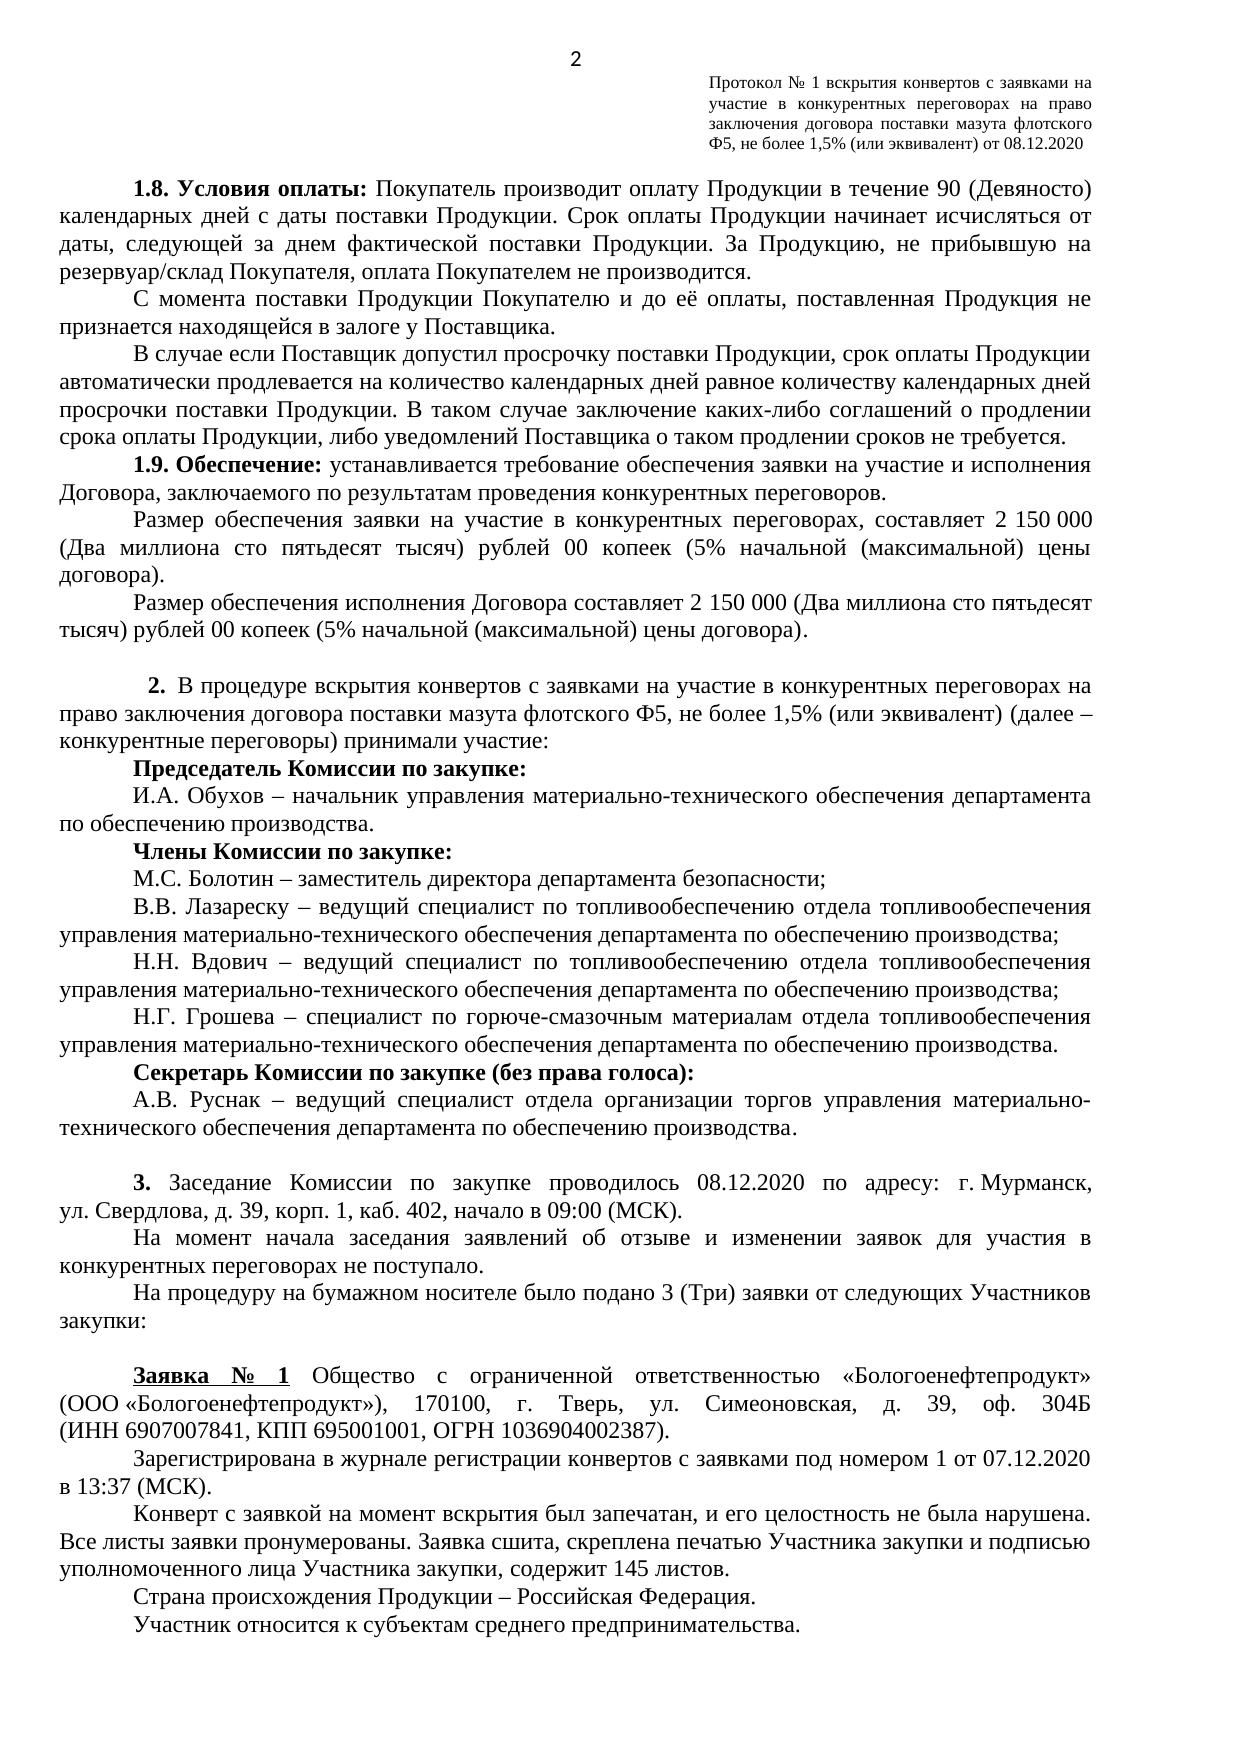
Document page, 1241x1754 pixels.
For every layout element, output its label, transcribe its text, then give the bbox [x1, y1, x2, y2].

text В.В. Лазареску – ведущий специалист по топливообеспечению отдела топливообеспечения управления материально-технического обеспечения департамента по обеспечению производства; [59, 892, 1092, 947]
text Размер обеспечения исполнения Договора составляет 2 150 000 (Два миллиона сто пятьдесят тысяч) рублей 00 копеек (5% начальной (максимальной) цены договора). [59, 588, 1092, 643]
text 3. Заседание Комиссии по закупке проводилось 08.12.2020 по адресу: г. Мурманск, ул. Свердлова, д. 39, корп. 1, каб. 402, начало в 09:00 (МСК). [59, 1168, 1092, 1223]
text Участник относится к субъектам среднего предпринимательства. [59, 1610, 1092, 1637]
text Секретарь Комиссии по закупке (без права голоса): [59, 1058, 1092, 1085]
text 1.8. Условия оплаты: Покупатель производит оплату Продукции в течение 90 (Девяносто) календарных дней с даты поставки Продукции. Срок оплаты Продукции начинает исчисляться от даты, следующей за днем фактической поставки Продукции. За Продукцию, не прибывшую на резервуар/склад Покупателя, оплата Покупателем не производится. [59, 174, 1092, 284]
text Н.Г. Грошева – специалист по горюче-смазочным материалам отдела топливообеспечения управления материально-технического обеспечения департамента по обеспечению производства. [59, 1002, 1092, 1058]
text И.А. Обухов – начальник управления материально-технического обеспечения департамента по обеспечению производства. [59, 782, 1092, 837]
text Председатель Комиссии по закупке: [59, 754, 1092, 782]
text 1.9. Обеспечение: устанавливается требование обеспечения заявки на участие и исполнения Договора, заключаемого по результатам проведения конкурентных переговоров. [59, 450, 1092, 505]
text Страна происхождения Продукции – Российская Федерация. [59, 1582, 1092, 1610]
text В случае если Поставщик допустил просрочку поставки Продукции, срок оплаты Продукции автоматически продлевается на количество календарных дней равное количеству календарных дней просрочки поставки Продукции. В таком случае заключение каких-либо соглашений о продлении срока оплаты Продукции, либо уведомлений Поставщика о таком продлении сроков не требуется. [59, 339, 1092, 450]
text На процедуру на бумажном носителе было подано 3 (Три) заявки от следующих Участников закупки: [59, 1278, 1092, 1334]
text С момента поставки Продукции Покупателю и до её оплаты, поставленная Продукция не признается находящейся в залоге у Поставщика. [59, 284, 1092, 339]
text Заявка № 1 Общество с ограниченной ответственностью «Бологоенефтепродукт» (ООО «Бологоенефтепродукт»), 170100, г. Тверь, ул. Симеоновская, д. 39, оф. 304Б (ИНН 6907007841, КПП 695001001, ОГРН 1036904002387). [59, 1361, 1092, 1444]
text Члены Комиссии по закупке: [59, 837, 1092, 864]
text На момент начала заседания заявлений об отзыве и изменении заявок для участия в конкурентных переговорах не поступало. [59, 1223, 1092, 1278]
text М.С. Болотин – заместитель директора департамента безопасности; [59, 864, 1092, 892]
text Н.Н. Вдович – ведущий специалист по топливообеспечению отдела топливообеспечения управления материально-технического обеспечения департамента по обеспечению производства; [59, 947, 1092, 1002]
text А.В. Руснак – ведущий специалист отдела организации торгов управления материально-технического обеспечения департамента по обеспечению производства. [59, 1085, 1092, 1140]
list В процедуре вскрытия конвертов с заявками на участие в конкурентных переговорах на право заключения договора поставки мазута флотского Ф5, не более 1,5% (или эквивалент) (далее – конкурентные переговоры) принимали участие: [59, 671, 1092, 754]
text Зарегистрирована в журнале регистрации конвертов с заявками под номером 1 от 07.12.2020 в 13:37 (МСК). [59, 1444, 1092, 1499]
text Размер обеспечения заявки на участие в конкурентных переговорах, составляет 2 150 000 (Два миллиона сто пятьдесят тысяч) рублей 00 копеек (5% начальной (максимальной) цены договора). [59, 505, 1092, 588]
text Конверт с заявкой на момент вскрытия был запечатан, и его целостность не была нарушена. Все листы заявки пронумерованы. Заявка сшита, скреплена печатью Участника закупки и подписью уполномоченного лица Участника закупки, содержит 145 листов. [59, 1499, 1092, 1582]
